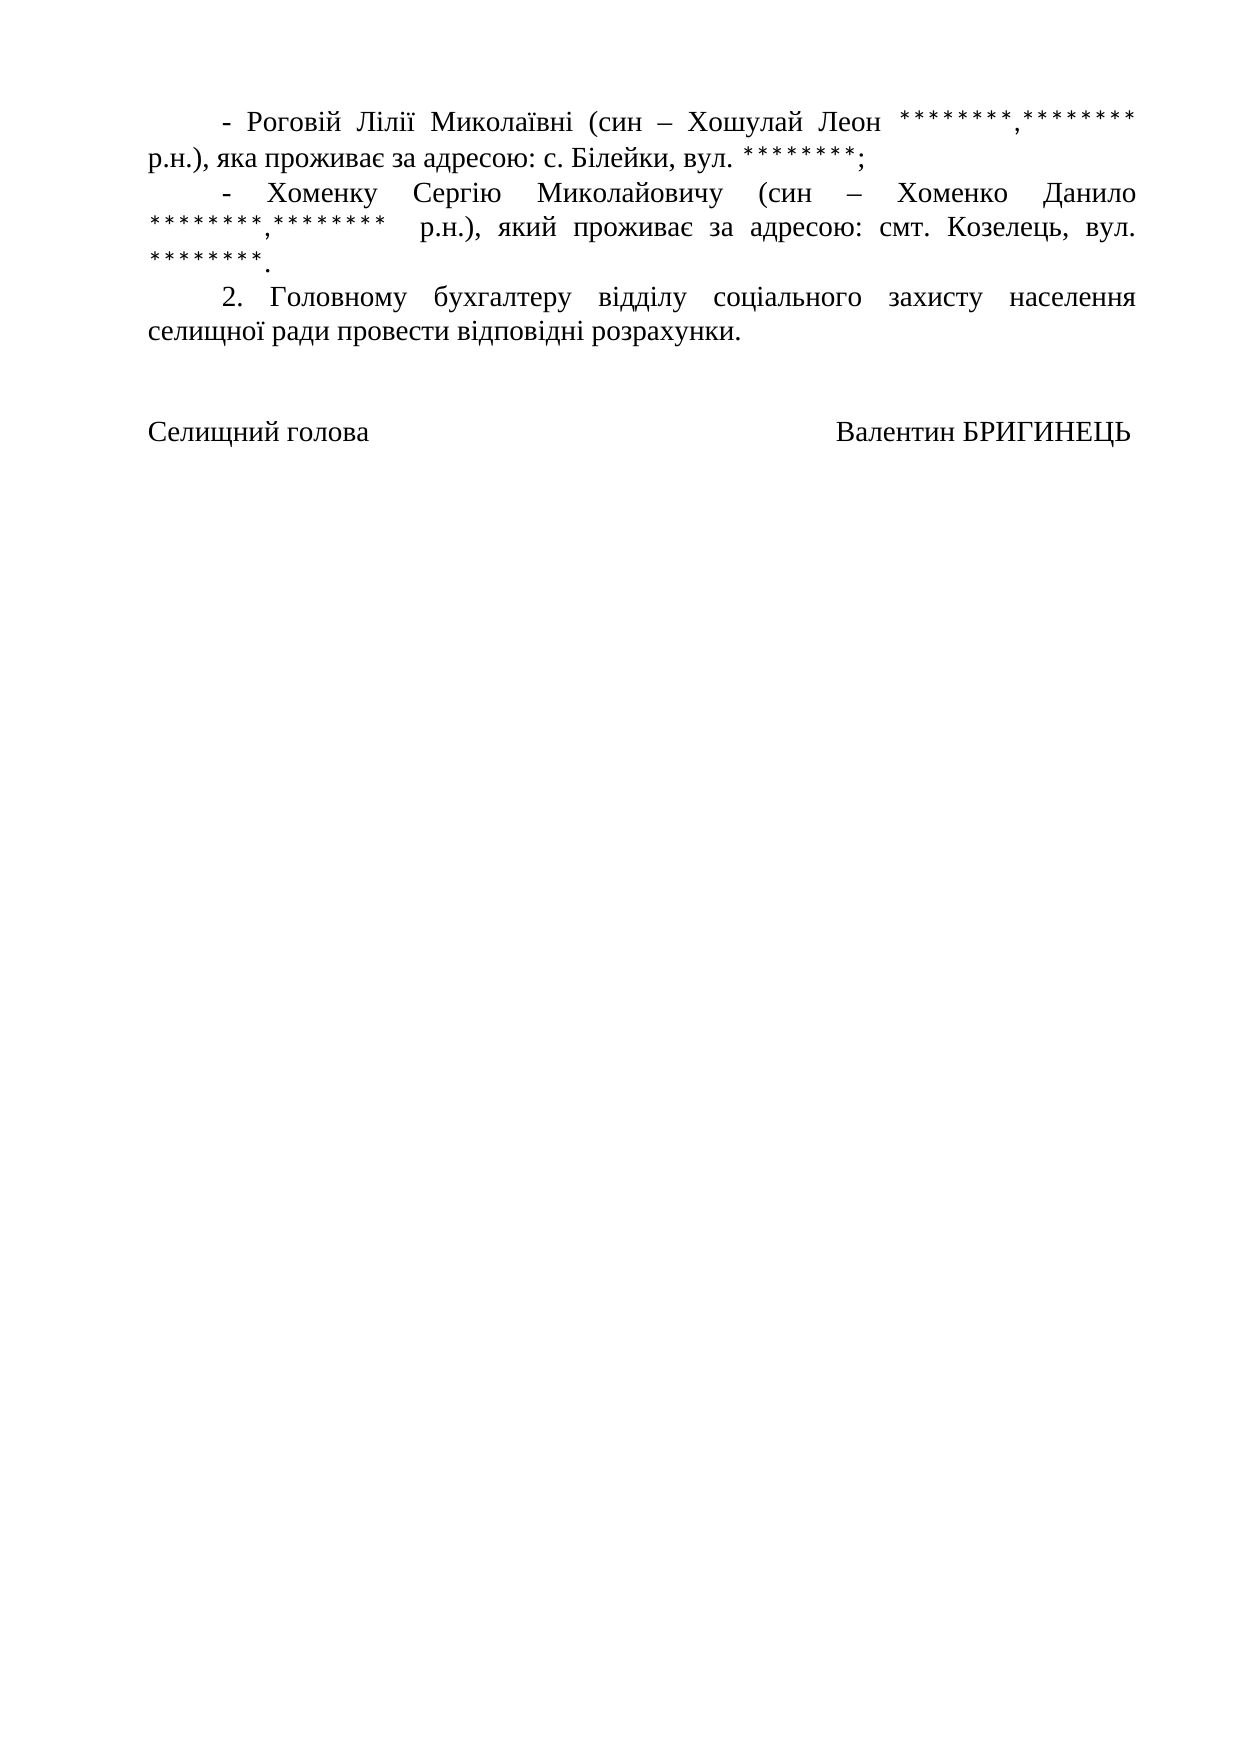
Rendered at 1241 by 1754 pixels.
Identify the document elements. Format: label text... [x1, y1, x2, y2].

text 2. Головному бухгалтеру відділу соціального захисту населення селищної ради провести відповідні розрахунки. [148, 279, 1137, 347]
text - Хоменку Сергію Миколайовичу (син – Хоменко Данило ********,******** р.н.), який проживає за адресою: смт. Козелець, вул. ********. [148, 175, 1137, 279]
text - Роговій Лілії Миколаївні (син – Хошулай Леон ********,******** р.н.), яка проживає за адресою: с. Білейки, вул. ********; [148, 103, 1137, 175]
text Селищний голова Валентин БРИГИНЕЦЬ [148, 414, 1137, 447]
